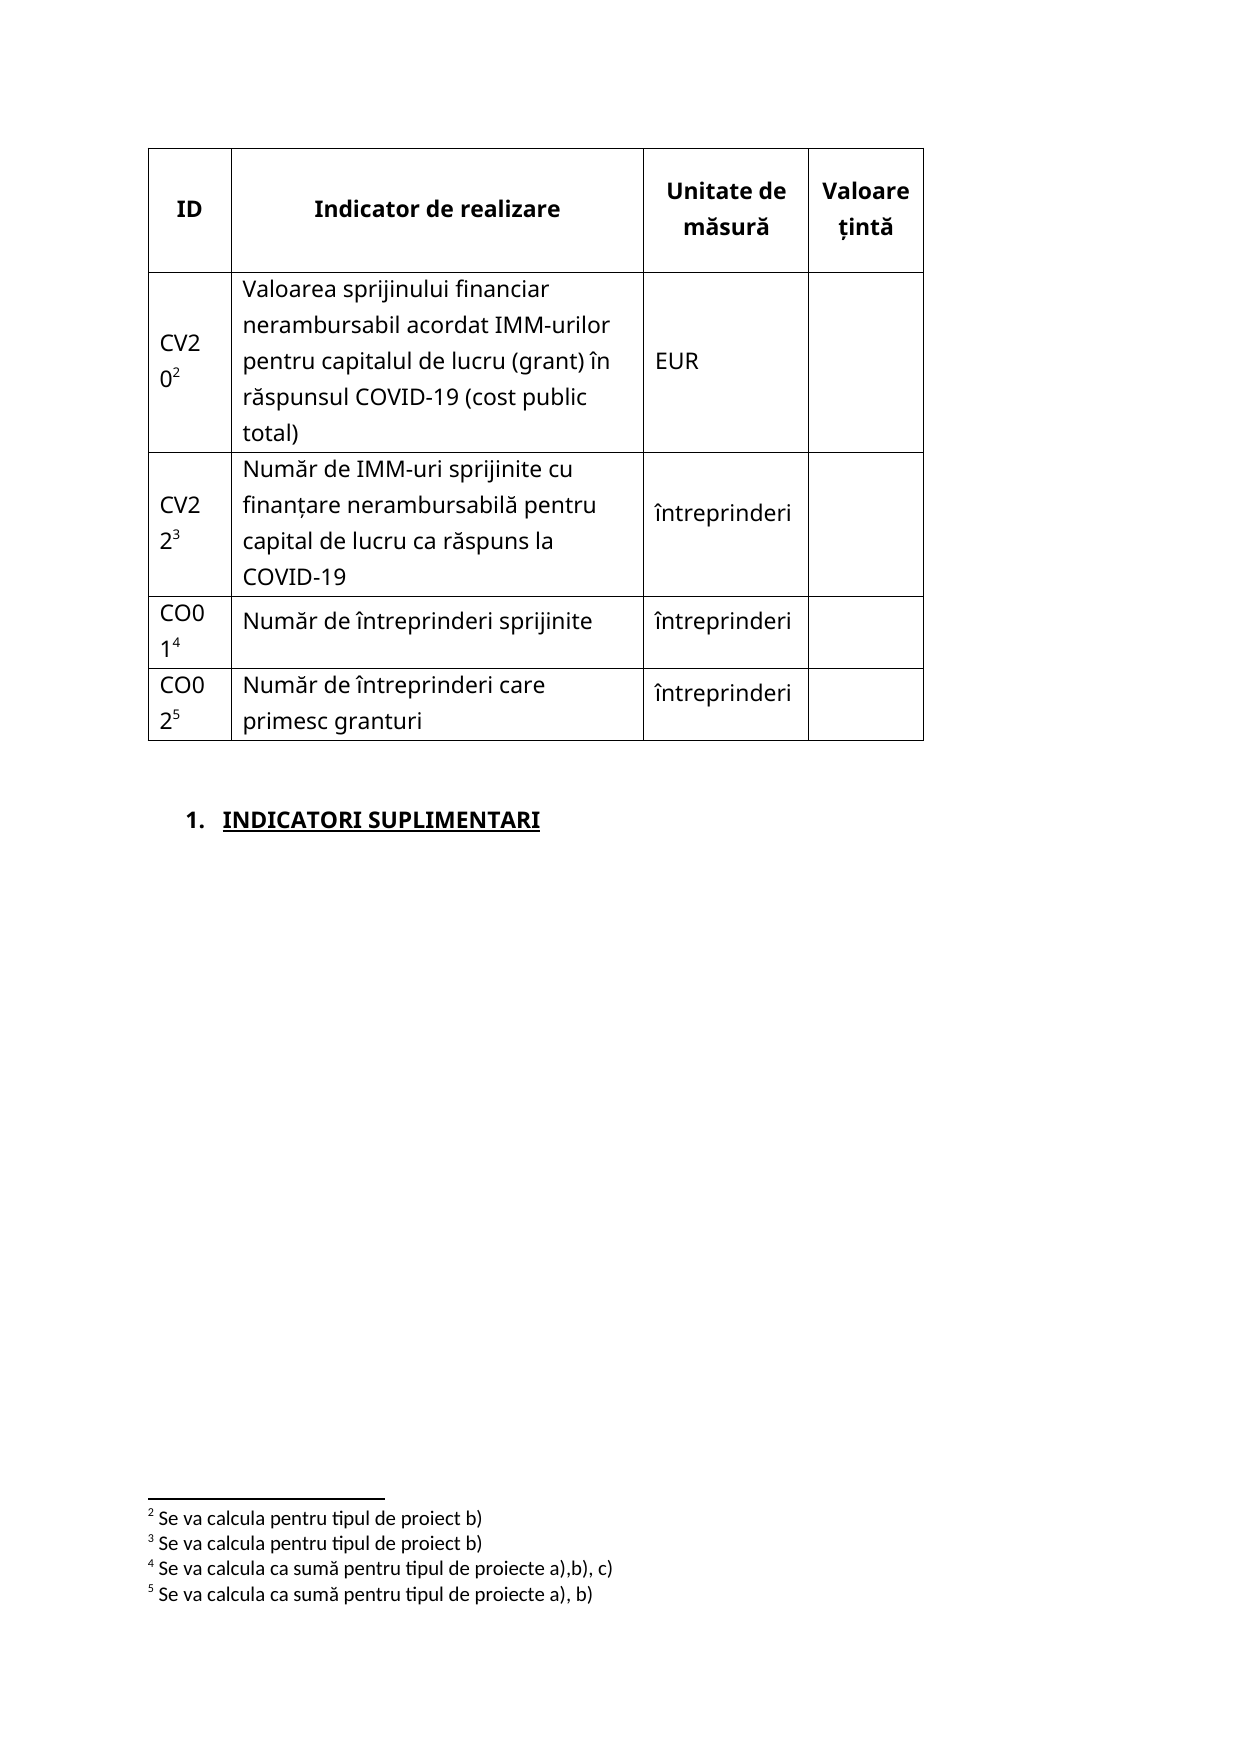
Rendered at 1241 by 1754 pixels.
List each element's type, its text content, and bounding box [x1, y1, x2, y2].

table_cell întreprinderi [644, 597, 808, 668]
table_cell CV20 [149, 273, 231, 452]
table_cell EUR [644, 273, 808, 452]
table_header Indicator de realizare [232, 149, 643, 272]
table_cell CO02 [149, 669, 231, 740]
table_cell întreprinderi [644, 669, 808, 740]
table_cell întreprinderi [644, 453, 808, 596]
table_cell [809, 669, 923, 740]
table_header ID [149, 149, 231, 272]
table_cell [809, 273, 923, 452]
table_cell Număr de IMM-uri sprijinite cu finanțare nerambursabilă pentru capital de lucru ca răspuns la COVID-19 [232, 453, 643, 596]
table_cell Valoarea sprijinului financiar nerambursabil acordat IMM-urilor pentru capitalul de lucru (grant) în răspunsul COVID-19 (cost public total) [232, 273, 643, 452]
table_cell CO01 [149, 597, 231, 668]
list INDICATORI SUPLIMENTARI [185, 804, 1093, 835]
table_cell CV22 [149, 453, 231, 596]
table_cell [809, 453, 923, 596]
table_cell [809, 597, 923, 668]
table_cell Număr de întreprinderi care primesc granturi [232, 669, 643, 740]
table_header Unitate de măsură [644, 149, 808, 272]
table_cell Număr de întreprinderi sprijinite [232, 597, 643, 668]
table_header Valoare țintă [809, 149, 923, 272]
